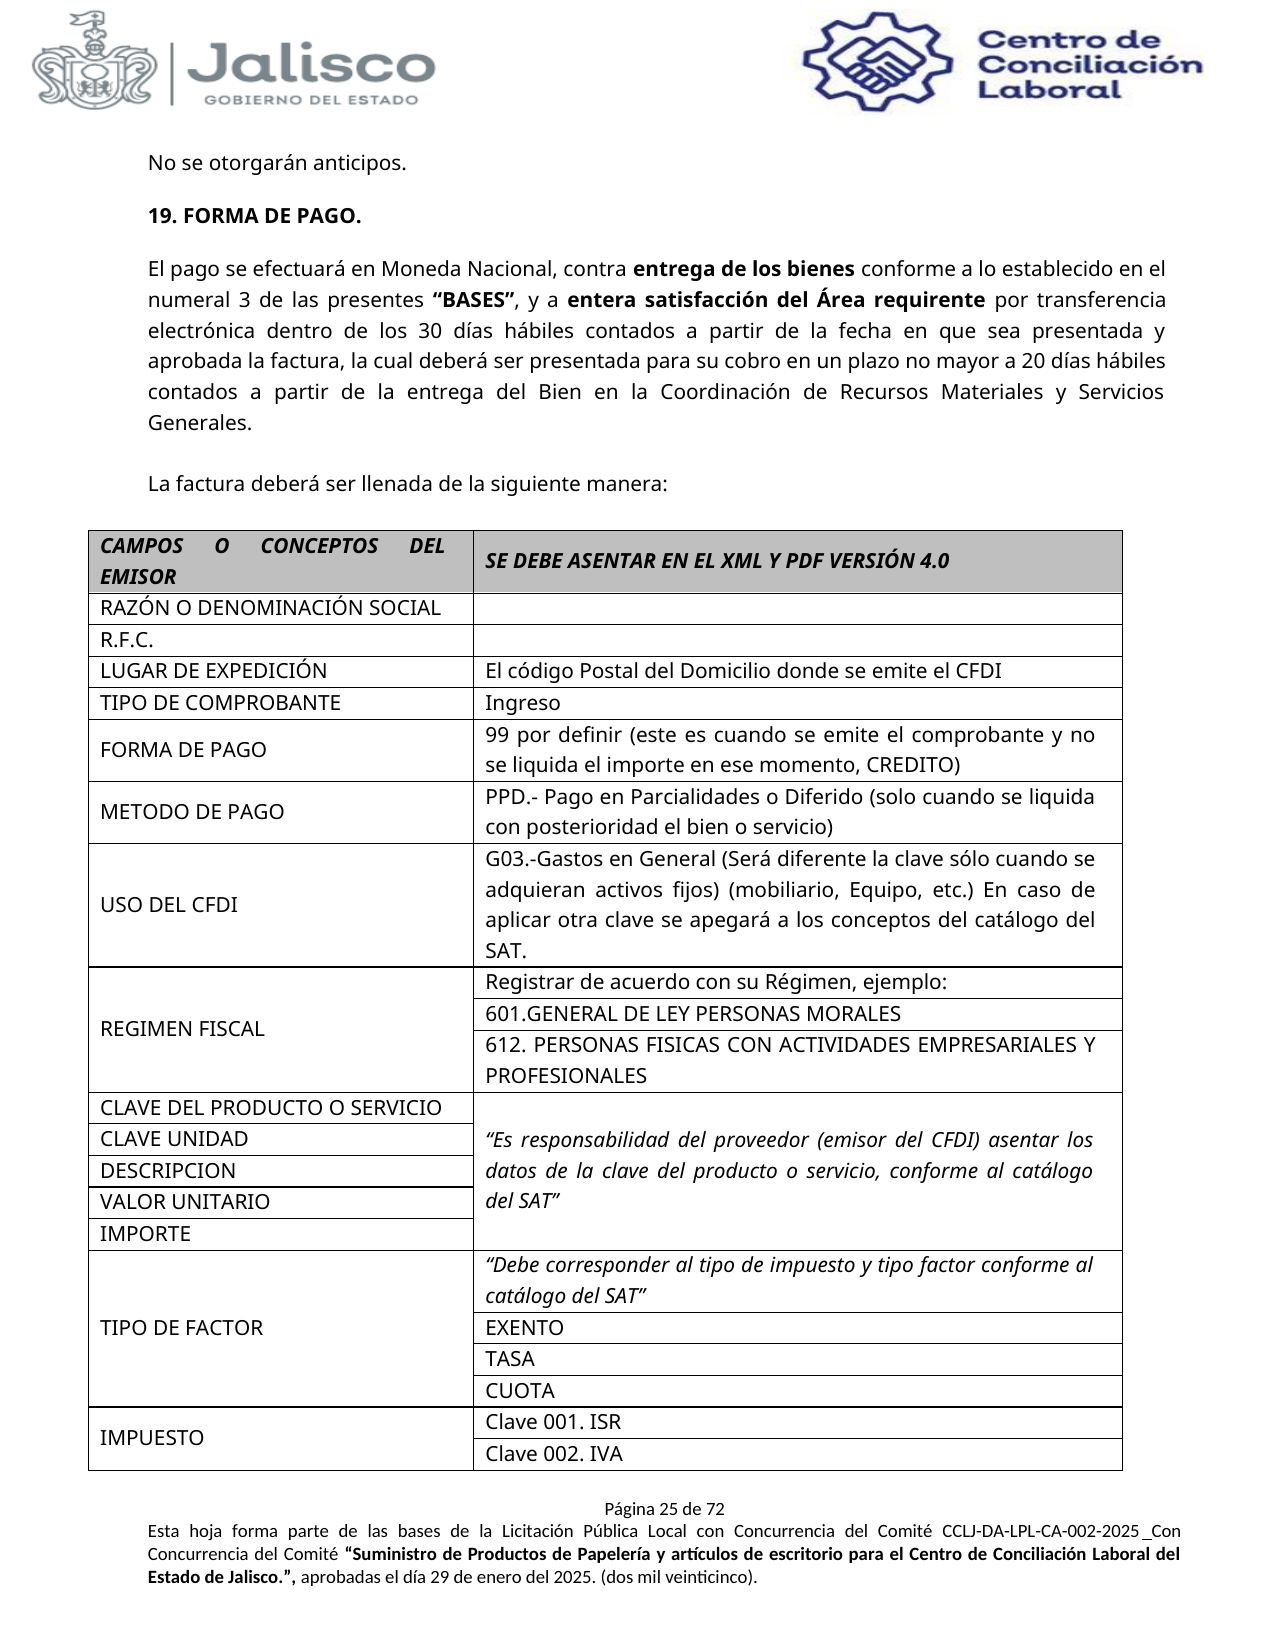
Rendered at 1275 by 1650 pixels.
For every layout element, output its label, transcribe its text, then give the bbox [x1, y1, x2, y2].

text El pago se efectuará en Moneda Nacional, contra entrega de los bienes conforme a lo establecido en el numeral 3 de las presentes “BASES”, y a entera satisfacción del Área requirente por transferencia electrónica dentro de los 30 días hábiles contados a partir de la fecha en que sea presentada y aprobada la factura, la cual deberá ser presentada para su cobro en un plazo no mayor a 20 días hábiles contados a partir de la entrega del Bien en la Coordinación de Recursos Materiales y Servicios Generales. [148, 254, 1167, 436]
picture [781, 9, 1223, 118]
table_cell VALOR UNITARIO [89, 1188, 473, 1218]
table_cell 612. PERSONAS FISICAS CON ACTIVIDADES EMPRESARIALES Y PROFESIONALES [474, 1031, 1122, 1092]
picture [15, 0, 462, 142]
table_cell “Es responsabilidad del proveedor (emisor del CFDI) asentar los datos de la clave del producto o servicio, conforme al catálogo del SAT” [474, 1093, 1122, 1249]
table_cell METODO DE PAGO [89, 782, 473, 843]
table_cell IMPORTE [89, 1219, 473, 1249]
table_header CAMPOS O CONCEPTOS DEL EMISOR [89, 531, 473, 592]
table_cell Clave 001. ISR [474, 1408, 1122, 1438]
table_cell RAZÓN O DENOMINACIÓN SOCIAL [89, 594, 473, 624]
table_cell El código Postal del Domicilio donde se emite el CFDI [474, 657, 1122, 687]
table_cell USO DEL CFDI [89, 844, 473, 966]
table_cell Clave 002. IVA [474, 1439, 1122, 1469]
text La factura deberá ser llenada de la siguiente manera: [148, 469, 1167, 497]
table_cell FORMA DE PAGO [89, 720, 473, 781]
table_cell CUOTA [474, 1376, 1122, 1406]
text No se otorgarán anticipos. [148, 148, 1181, 176]
table_header SE DEBE ASENTAR EN EL XML Y PDF VERSIÓN 4.0 [474, 531, 1122, 592]
text 19. FORMA DE PAGO. [148, 201, 1181, 229]
table_cell G03.-Gastos en General (Será diferente la clave sólo cuando se adquieran activos fijos) (mobiliario, Equipo, etc.) En caso de aplicar otra clave se apegará a los conceptos del catálogo del SAT. [474, 844, 1122, 966]
table_cell Ingreso [474, 688, 1122, 719]
table_cell CLAVE DEL PRODUCTO O SERVICIO [89, 1093, 473, 1123]
table_cell TIPO DE COMPROBANTE [89, 688, 473, 719]
table_cell [474, 594, 1122, 624]
table_cell 99 por definir (este es cuando se emite el comprobante y no se liquida el importe en ese momento, CREDITO) [474, 720, 1122, 781]
table_cell IMPUESTO [89, 1408, 473, 1469]
table_cell TASA [474, 1344, 1122, 1375]
table_cell 601.GENERAL DE LEY PERSONAS MORALES [474, 999, 1122, 1029]
table_cell TIPO DE FACTOR [89, 1251, 473, 1406]
table_cell “Debe corresponder al tipo de impuesto y tipo factor conforme al catálogo del SAT” [474, 1251, 1122, 1312]
table_cell PPD.- Pago en Parcialidades o Diferido (solo cuando se liquida con posterioridad el bien o servicio) [474, 782, 1122, 843]
table_cell [474, 625, 1122, 656]
table_cell EXENTO [474, 1313, 1122, 1343]
table_cell CLAVE UNIDAD [89, 1124, 473, 1155]
table_cell DESCRIPCION [89, 1156, 473, 1186]
table_cell REGIMEN FISCAL [89, 968, 473, 1092]
table_cell R.F.C. [89, 625, 473, 656]
table_cell Registrar de acuerdo con su Régimen, ejemplo: [474, 968, 1122, 998]
table_cell LUGAR DE EXPEDICIÓN [89, 657, 473, 687]
